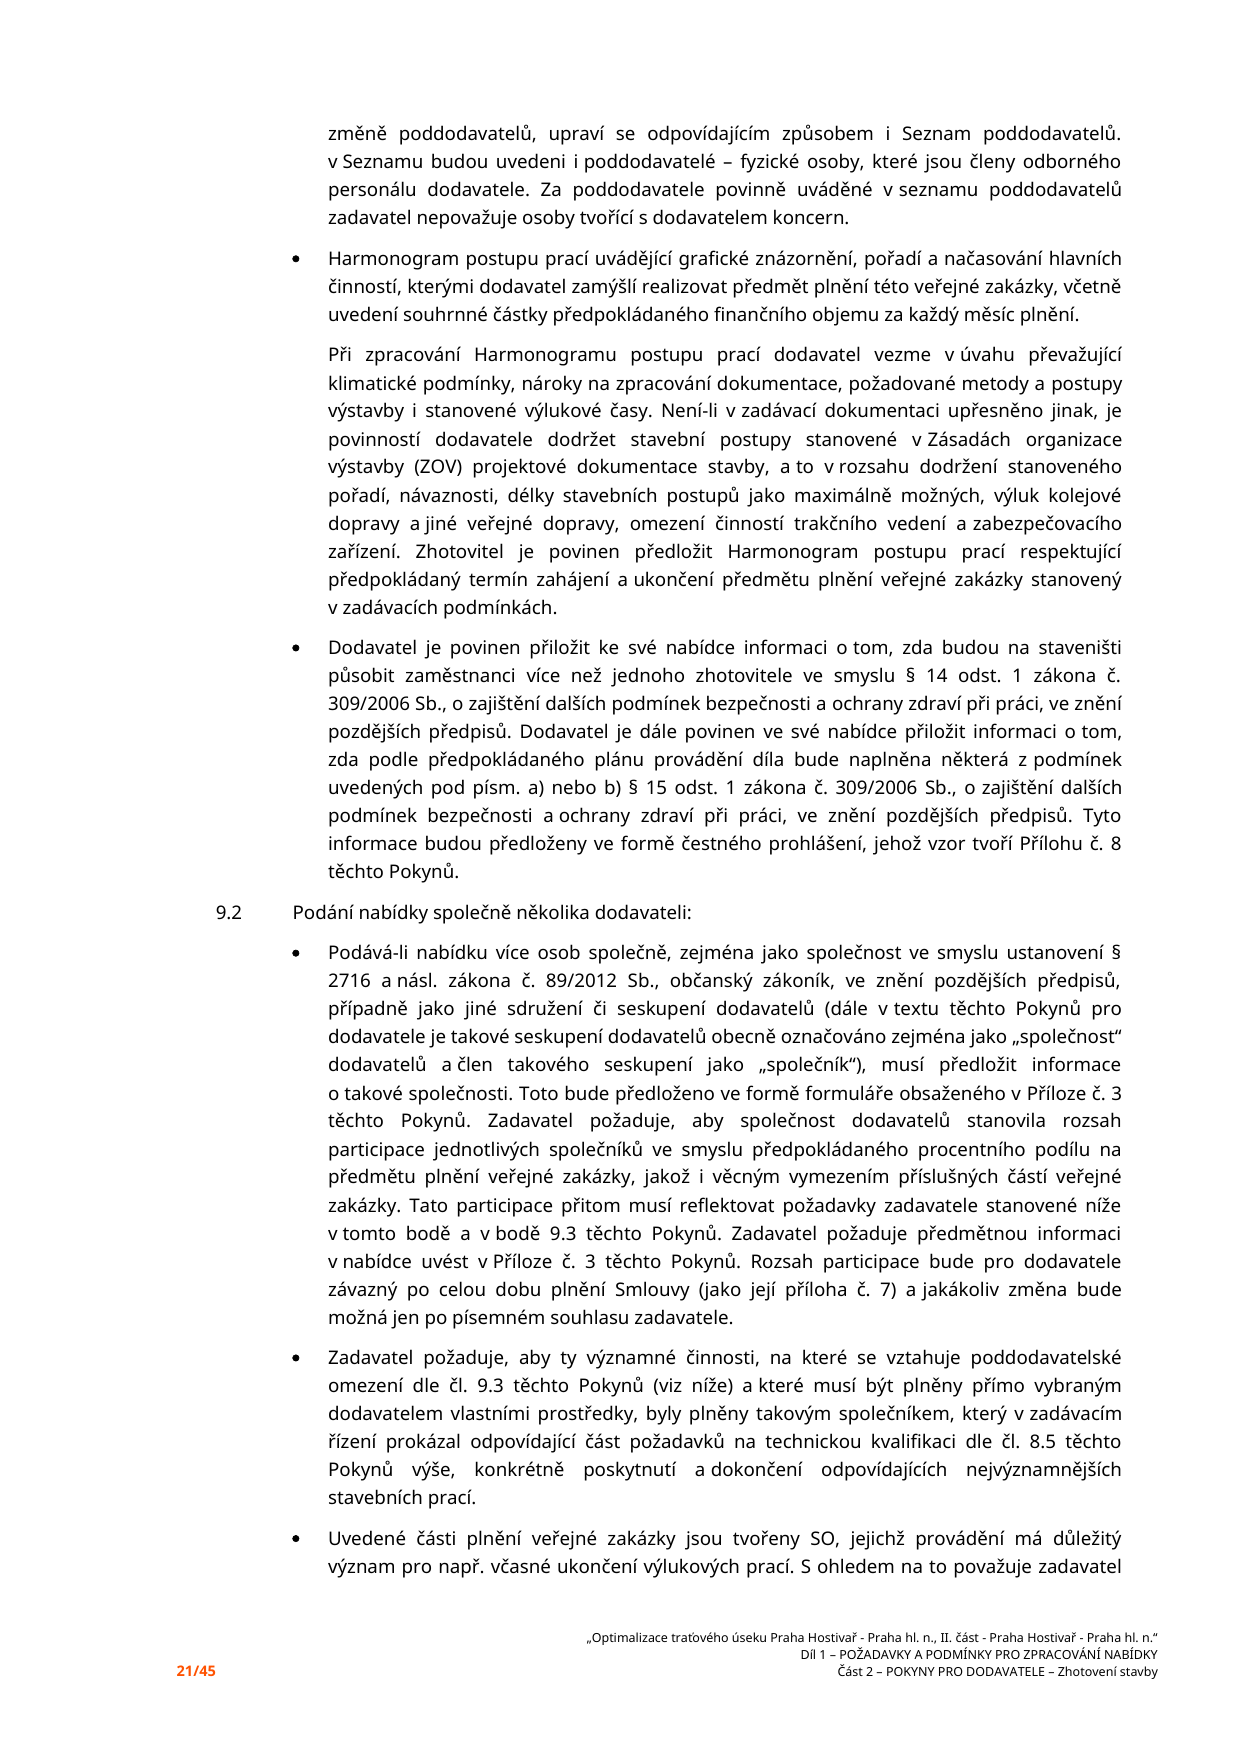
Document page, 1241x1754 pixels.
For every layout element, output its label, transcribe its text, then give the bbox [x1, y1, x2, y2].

text Při zpracování Harmonogramu postupu prací dodavatel vezme v úvahu převažující klimatické podmínky, nároky na zpracování dokumentace, požadované metody a postupy výstavby i stanovené výlukové časy. Není-li v zadávací dokumentaci upřesněno jinak, je povinností dodavatele dodržet stavební postupy stanovené v Zásadách organizace výstavby (ZOV) projektové dokumentace stavby, a to v rozsahu dodržení stanoveného pořadí, návaznosti, délky stavebních postupů jako maximálně možných, výluk kolejové dopravy a jiné veřejné dopravy, omezení činností trakčního vedení a zabezpečovacího zařízení. Zhotovitel je povinen předložit Harmonogram postupu prací respektující předpokládaný termín zahájení a ukončení předmětu plnění veřejné zakázky stanovený v zadávacích podmínkách. [328, 342, 1122, 619]
text Harmonogram postupu prací uvádějící grafické znázornění, pořadí a načasování hlavních činností, kterými dodavatel zamýšlí realizovat předmět plnění této veřejné zakázky, včetně uvedení souhrnné částky předpokládaného finančního objemu za každý měsíc plnění. [292, 245, 1122, 327]
text Zadavatel požaduje, aby ty významné činnosti, na které se vztahuje poddodavatelské omezení dle čl. 9.3 těchto Pokynů (viz níže) a které musí být plněny přímo vybraným dodavatelem vlastními prostředky, byly plněny takovým společníkem, který v zadávacím řízení prokázal odpovídající část požadavků na technickou kvalifikaci dle čl. 8.5 těchto Pokynů výše, konkrétně poskytnutí a dokončení odpovídajících nejvýznamnějších stavebních prací. [292, 1344, 1122, 1510]
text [292, 121, 1122, 230]
text Podání nabídky společně několika dodavateli: [216, 899, 1122, 925]
text Podává-li nabídku více osob společně, zejména jako společnost ve smyslu ustanovení § 2716 a násl. zákona č. 89/2012 Sb., občanský zákoník, ve znění pozdějších předpisů, případně jako jiné sdružení či seskupení dodavatelů (dále v textu těchto Pokynů pro dodavatele je takové seskupení dodavatelů obecně označováno zejména jako „společnost“ dodavatelů a člen takového seskupení jako „společník“), musí předložit informace o takové společnosti. Toto bude předloženo ve formě formuláře obsaženého v Příloze č. 3 těchto Pokynů. Zadavatel požaduje, aby společnost dodavatelů stanovila rozsah participace jednotlivých společníků ve smyslu předpokládaného procentního podílu na předmětu plnění veřejné zakázky, jakož i věcným vymezením příslušných částí veřejné zakázky. Tato participace přitom musí reflektovat požadavky zadavatele stanovené níže v tomto bodě a v bodě 9.3 těchto Pokynů. Zadavatel požaduje předmětnou informaci v nabídce uvést v Příloze č. 3 těchto Pokynů. Rozsah participace bude pro dodavatele závazný po celou dobu plnění Smlouvy (jako její příloha č. 7) a jakákoliv změna bude možná jen po písemném souhlasu zadavatele. [292, 940, 1122, 1329]
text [292, 1525, 1122, 1579]
text Dodavatel je povinen přiložit ke své nabídce informaci o tom, zda budou na staveništi působit zaměstnanci více než jednoho zhotovitele ve smyslu § 14 odst. 1 zákona č. 309/2006 Sb., o zajištění dalších podmínek bezpečnosti a ochrany zdraví při práci, ve znění pozdějších předpisů. Dodavatel je dále povinen ve své nabídce přiložit informaci o tom, zda podle předpokládaného plánu provádění díla bude naplněna některá z podmínek uvedených pod písm. a) nebo b) § 15 odst. 1 zákona č. 309/2006 Sb., o zajištění dalších podmínek bezpečnosti a ochrany zdraví při práci, ve znění pozdějších předpisů. Tyto informace budou předloženy ve formě čestného prohlášení, jehož vzor tvoří Přílohu č. 8 těchto Pokynů. [292, 634, 1122, 884]
